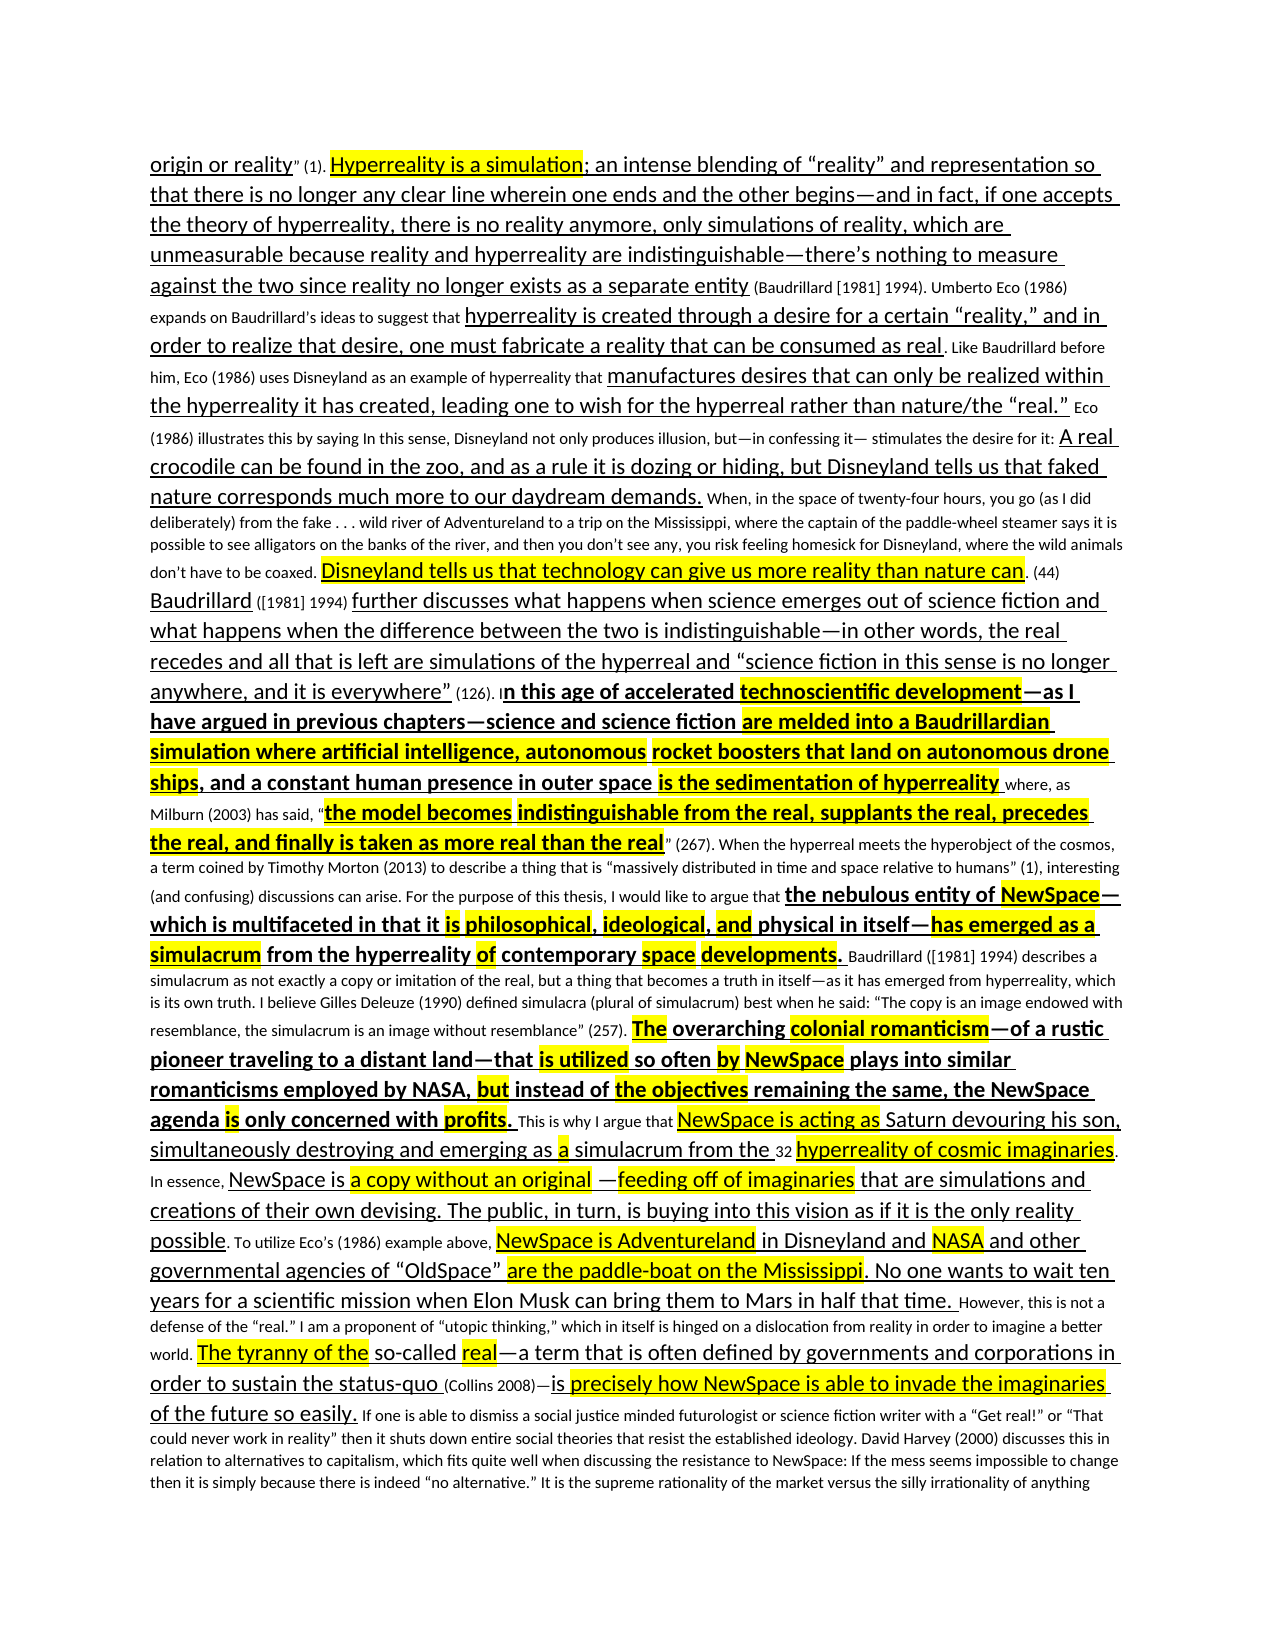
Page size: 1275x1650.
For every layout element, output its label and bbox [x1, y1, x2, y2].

text [150, 150, 1125, 1493]
